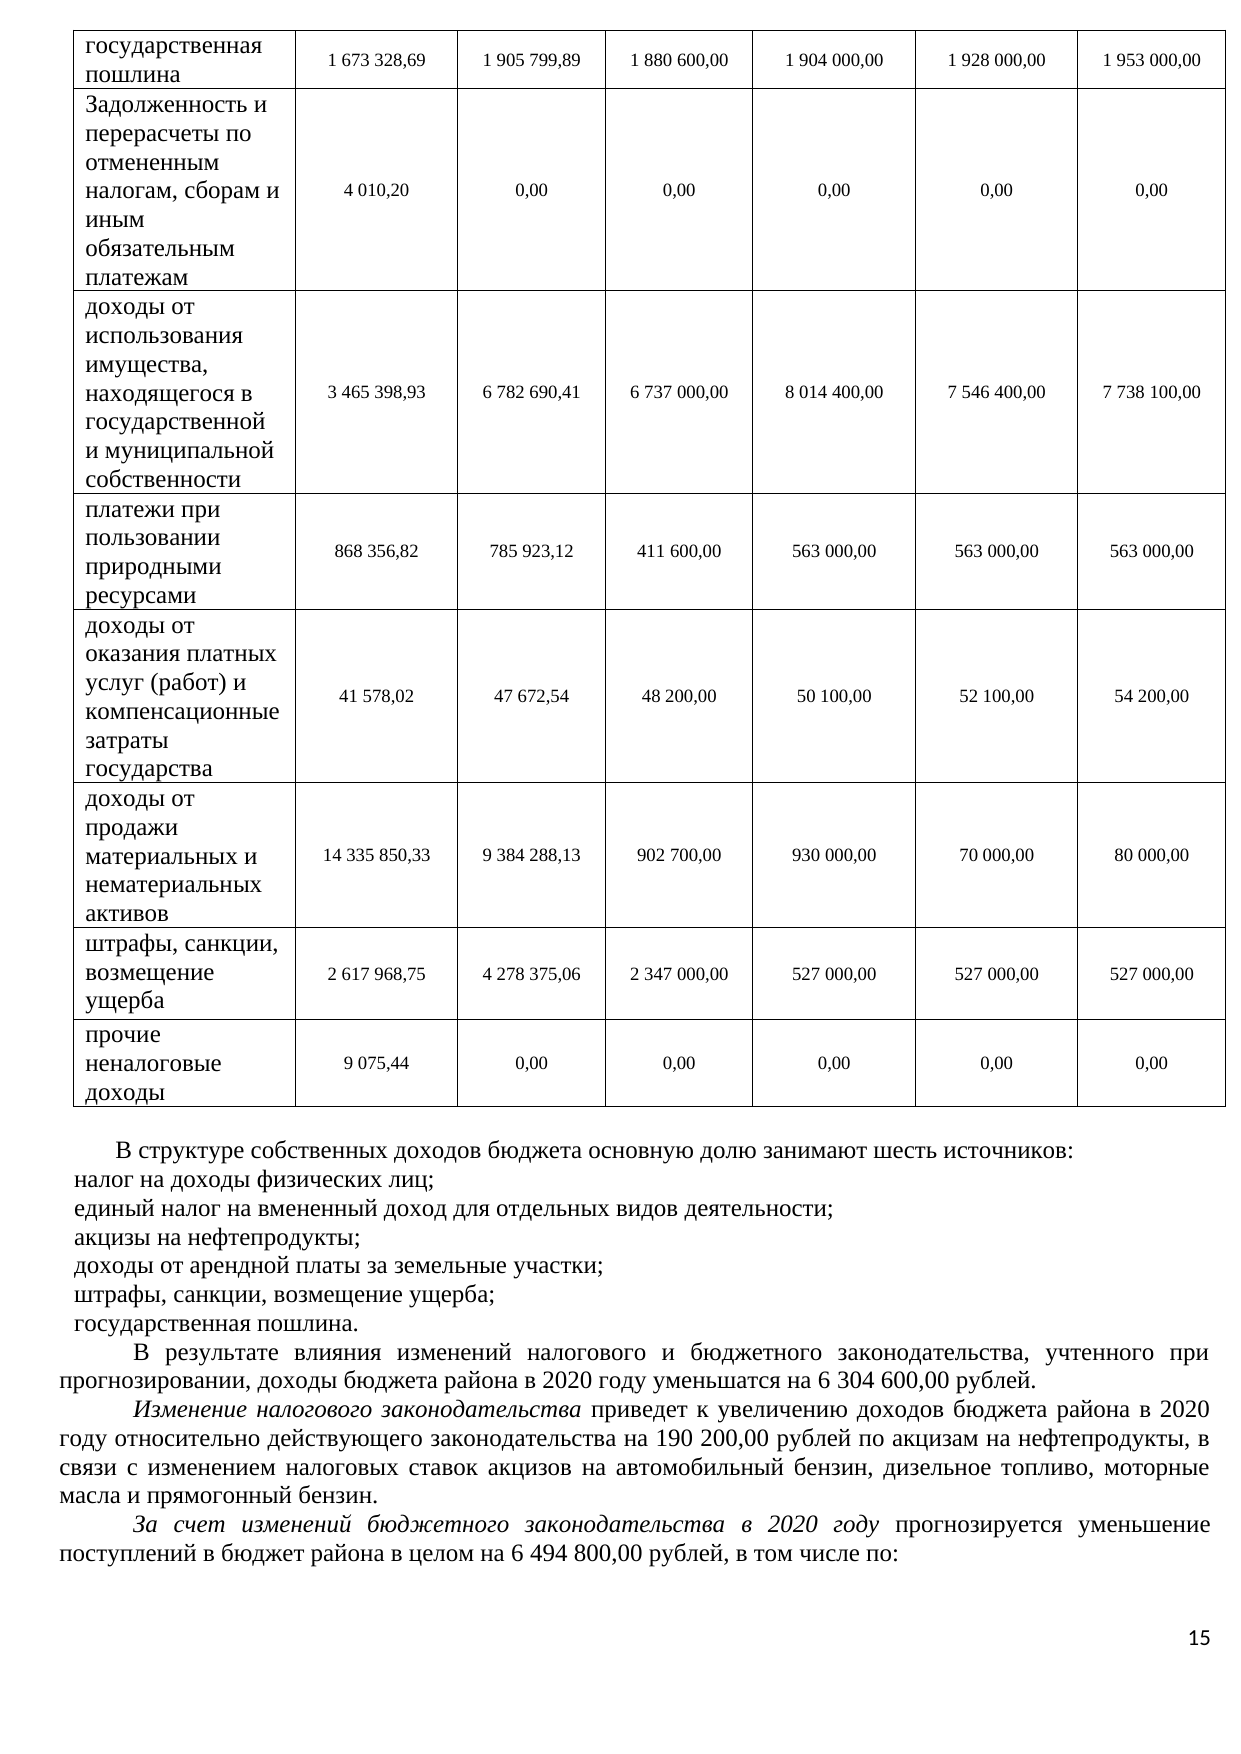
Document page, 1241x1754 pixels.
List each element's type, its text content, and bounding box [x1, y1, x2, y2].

text акцизы на нефтепродукты; [59, 1222, 1211, 1251]
text государственная пошлина. [59, 1308, 1211, 1337]
text штрафы, санкции, возмещение ущерба; [59, 1279, 1211, 1308]
table_cell 785 923,12 [458, 494, 605, 609]
table_cell 0,00 [458, 1020, 605, 1106]
text Изменение налогового законодательства приведет к увеличению доходов бюджета района в 2020 году относительно действующего законодательства на 190 200,00 рублей по акцизам на нефтепродукты, в связи с изменением налоговых ставок акцизов на автомобильный бензин, дизельное топливо, моторные масла и прямогонный бензин. [59, 1394, 1211, 1509]
table_cell доходы от использования имущества, находящегося в государственной и муниципальной собственности [74, 291, 295, 493]
table_cell 80 000,00 [1078, 783, 1225, 927]
table_cell 0,00 [916, 1020, 1077, 1106]
table_cell 0,00 [1078, 1020, 1225, 1106]
table_cell 411 600,00 [606, 494, 752, 609]
table_cell 4 278 375,06 [458, 928, 605, 1018]
table_cell 527 000,00 [916, 928, 1077, 1018]
table_cell 930 000,00 [753, 783, 915, 927]
table_cell 8 014 400,00 [753, 291, 915, 493]
table_cell 1 880 600,00 [606, 31, 752, 88]
table_cell 0,00 [458, 89, 605, 290]
table_cell 0,00 [1078, 89, 1225, 290]
text единый налог на вмененный доход для отдельных видов деятельности; [59, 1193, 1211, 1222]
text В результате влияния изменений налогового и бюджетного законодательства, учтенного при прогнозировании, доходы бюджета района в 2020 году уменьшатся на 6 304 600,00 рублей. [59, 1337, 1211, 1394]
table_cell 0,00 [753, 1020, 915, 1106]
table_cell 0,00 [606, 89, 752, 290]
table_cell 1 904 000,00 [753, 31, 915, 88]
table_cell 6 737 000,00 [606, 291, 752, 493]
table_cell 0,00 [606, 1020, 752, 1106]
table_cell 50 100,00 [753, 610, 915, 782]
table_cell 2 617 968,75 [296, 928, 457, 1018]
table_cell 1 953 000,00 [1078, 31, 1225, 88]
table_cell Задолженность и перерасчеты по отмененным налогам, сборам и иным обязательным платежам [74, 89, 295, 290]
table_cell 3 465 398,93 [296, 291, 457, 493]
table_cell 1 673 328,69 [296, 31, 457, 88]
text доходы от арендной платы за земельные участки; [59, 1251, 1211, 1279]
table_cell 48 200,00 [606, 610, 752, 782]
table_cell 527 000,00 [753, 928, 915, 1018]
text В структуре собственных доходов бюджета основную долю занимают шесть источников: [59, 1136, 1211, 1164]
table_cell 563 000,00 [916, 494, 1077, 609]
table_cell прочие неналоговые доходы [74, 1020, 295, 1106]
table_cell 868 356,82 [296, 494, 457, 609]
table_cell 7 738 100,00 [1078, 291, 1225, 493]
table_cell 9 384 288,13 [458, 783, 605, 927]
table_cell доходы от продажи материальных и нематериальных активов [74, 783, 295, 927]
text За счет изменений бюджетного законодательства в 2020 году прогнозируется уменьшение поступлений в бюджет района в целом на 6 494 800,00 рублей, в том числе по: [59, 1509, 1211, 1567]
table_cell 563 000,00 [753, 494, 915, 609]
table_cell 6 782 690,41 [458, 291, 605, 493]
table_cell платежи при пользовании природными ресурсами [74, 494, 295, 609]
table_cell 527 000,00 [1078, 928, 1225, 1018]
table_cell государственная пошлина [74, 31, 295, 88]
table_cell 7 546 400,00 [916, 291, 1077, 493]
table_cell 9 075,44 [296, 1020, 457, 1106]
text налог на доходы физических лиц; [59, 1164, 1211, 1193]
table_cell 4 010,20 [296, 89, 457, 290]
table_cell 14 335 850,33 [296, 783, 457, 927]
table_cell 1 905 799,89 [458, 31, 605, 88]
table_cell штрафы, санкции, возмещение ущерба [74, 928, 295, 1018]
table_cell доходы от оказания платных услуг (работ) и компенсационные затраты государства [74, 610, 295, 782]
table_cell 0,00 [753, 89, 915, 290]
table_cell 47 672,54 [458, 610, 605, 782]
table_cell 902 700,00 [606, 783, 752, 927]
table_cell 0,00 [916, 89, 1077, 290]
table_cell 54 200,00 [1078, 610, 1225, 782]
table_cell 41 578,02 [296, 610, 457, 782]
table_cell 1 928 000,00 [916, 31, 1077, 88]
table_cell 563 000,00 [1078, 494, 1225, 609]
table_cell 70 000,00 [916, 783, 1077, 927]
table_cell 52 100,00 [916, 610, 1077, 782]
table_cell 2 347 000,00 [606, 928, 752, 1018]
